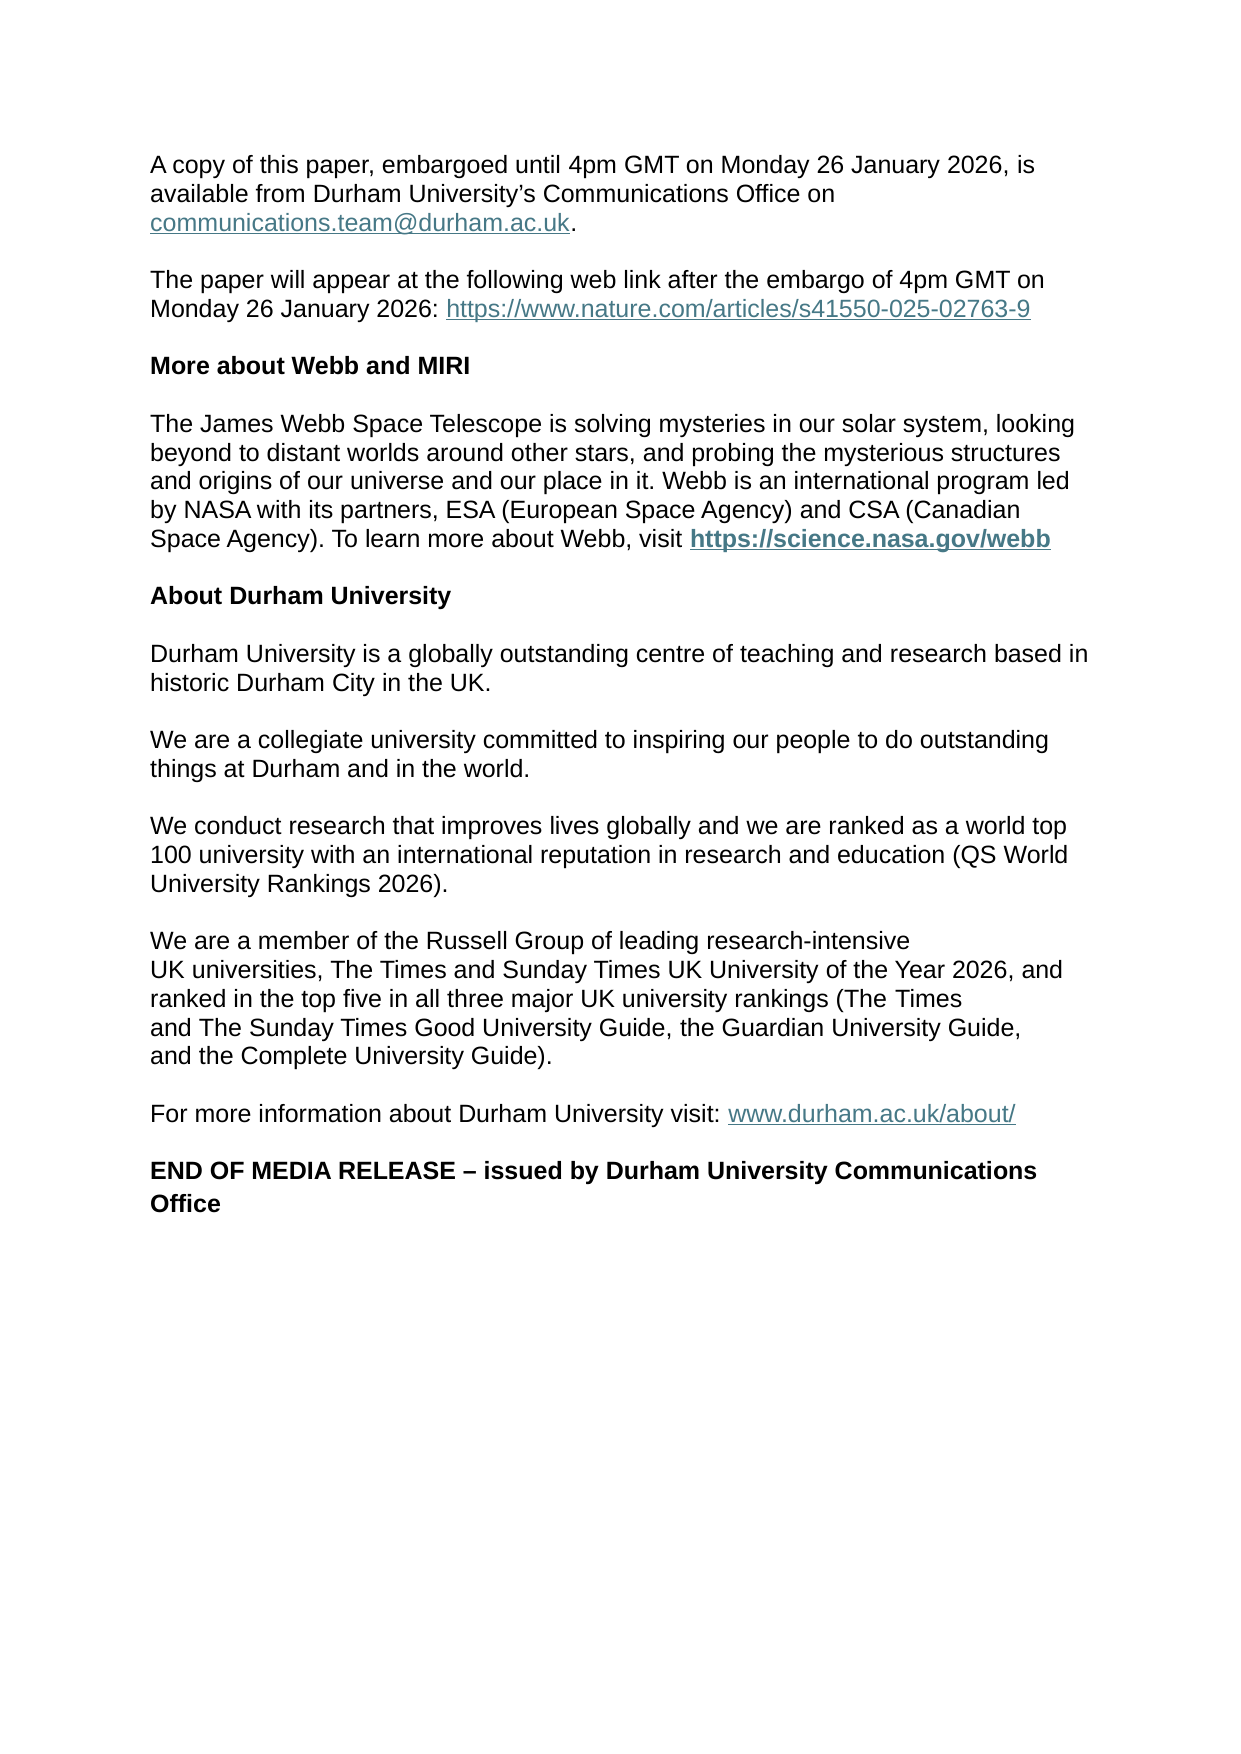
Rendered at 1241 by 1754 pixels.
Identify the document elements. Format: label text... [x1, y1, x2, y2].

text More about Webb and MIRI [150, 351, 1090, 380]
text For more information about Durham University visit: www.durham.ac.uk/about/ [150, 1099, 1090, 1127]
text We conduct research that improves lives globally and we are ranked as a world top 100 university with an international reputation in research and education (QS World University Rankings 2026). [150, 811, 1090, 897]
text The paper will appear at the following web link after the embargo of 4pm GMT on Monday 26 January 2026: https://www.nature.com/articles/s41550-025-02763-9 [150, 265, 1090, 322]
text END OF MEDIA RELEASE – issued by Durham University Communications Office [150, 1156, 1090, 1218]
text The James Webb Space Telescope is solving mysteries in our solar system, looking beyond to distant worlds around other stars, and probing the mysterious structures and origins of our universe and our place in it. Webb is an international program led by NASA with its partners, ESA (European Space Agency) and CSA (Canadian Space Agency). To learn more about Webb, visit https://science.nasa.gov/webb [150, 409, 1090, 552]
text A copy of this paper, embargoed until 4pm GMT on Monday 26 January 2026, is available from Durham University’s Communications Office on communications.team@durham.ac.uk. [150, 150, 1090, 236]
text About Durham University [150, 581, 1090, 610]
text We are a collegiate university committed to inspiring our people to do outstanding things at Durham and in the world. [150, 725, 1090, 782]
text We are a member of the Russell Group of leading research-intensive UK universities, The Times and Sunday Times UK University of the Year 2026, and ranked in the top five in all three major UK university rankings (The Times and The Sunday Times Good University Guide, the Guardian University Guide, and the Complete University Guide). [150, 926, 1090, 1070]
text Durham University is a globally outstanding centre of teaching and research based in historic Durham City in the UK. [150, 639, 1090, 696]
